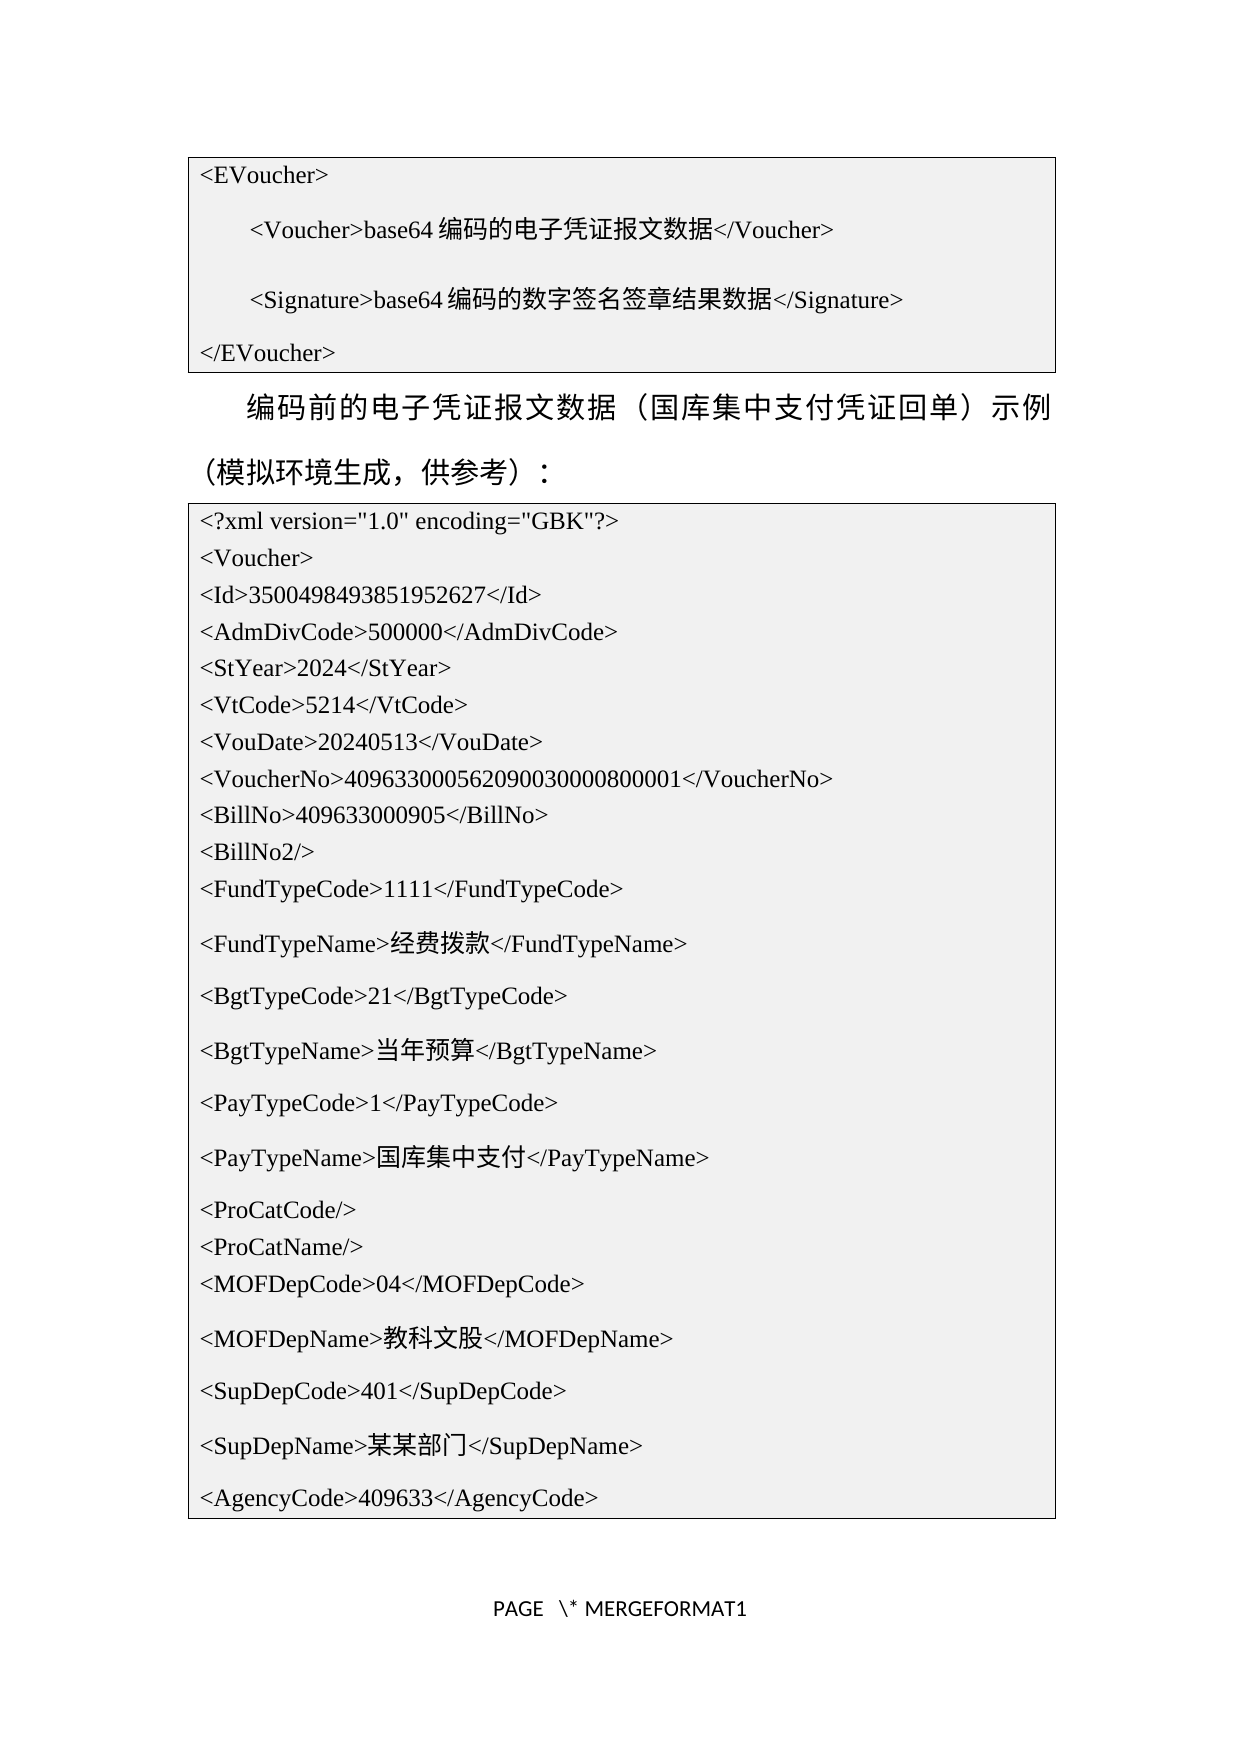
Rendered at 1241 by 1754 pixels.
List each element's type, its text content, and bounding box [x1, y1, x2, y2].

text 编码前的电子凭证报文数据（国库集中支付凭证回单）示例（模拟环境生成，供参考）： [187, 373, 1053, 503]
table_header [189, 158, 1055, 372]
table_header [189, 504, 1055, 1518]
